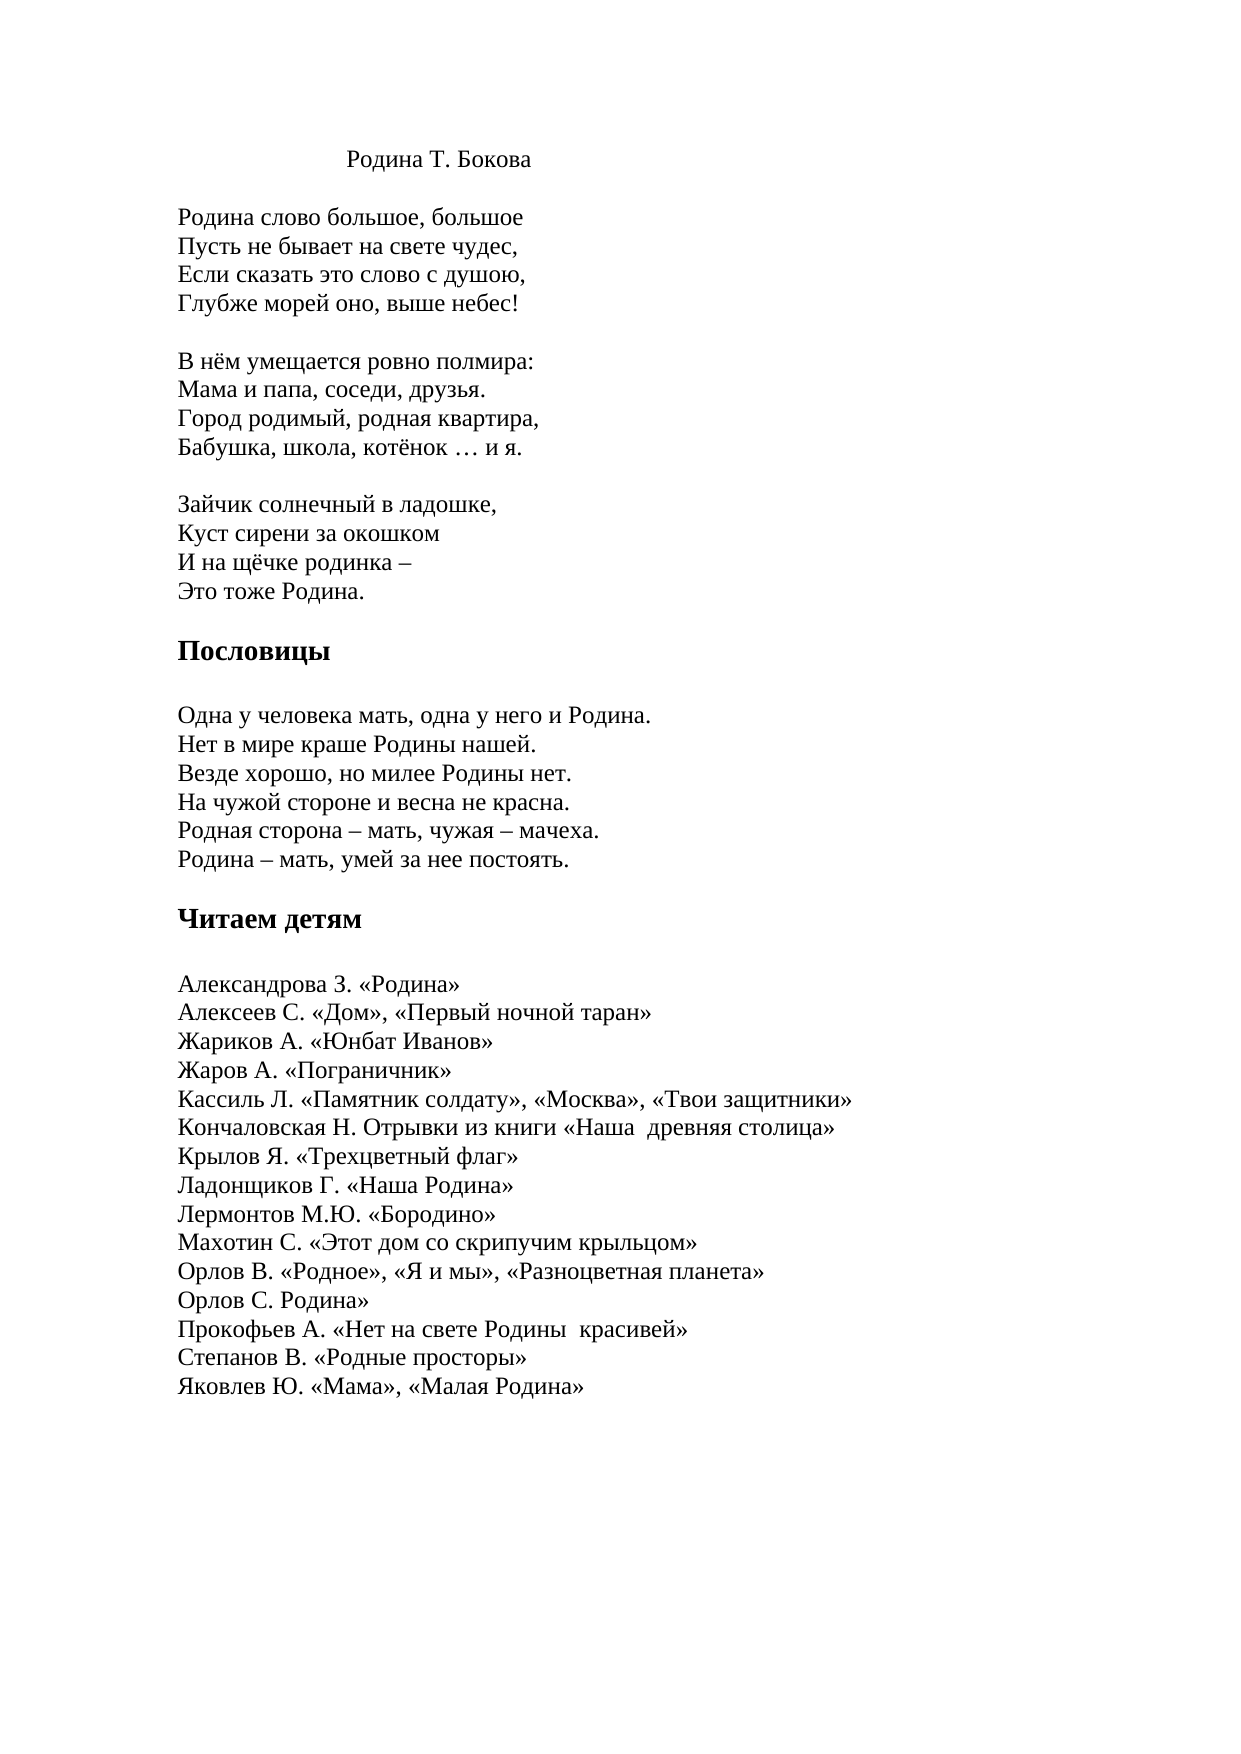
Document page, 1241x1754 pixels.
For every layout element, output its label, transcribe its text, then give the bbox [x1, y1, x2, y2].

text Бабушка, школа, котёнок … и я. [177, 432, 1152, 461]
text В нём умещается ровно полмира: [177, 346, 1152, 374]
text Нет в мире краше Родины нашей. [177, 729, 1152, 758]
text Александрова З. «Родина» [177, 969, 1152, 997]
text Это тоже Родина. [177, 576, 1152, 604]
text Если сказать это слово с душою, [177, 259, 1152, 288]
text И на щёчке родинка – [177, 547, 1152, 576]
text Ладонщиков Г. «Наша Родина» [177, 1170, 1152, 1199]
text Читаем детям [177, 902, 1152, 935]
text Жариков А. «Юнбат Иванов» [177, 1026, 1152, 1055]
text Пословицы [177, 633, 1152, 667]
text Степанов В. «Родные просторы» [177, 1342, 1152, 1371]
text Зайчик солнечный в ладошке, [177, 489, 1152, 518]
text Орлов В. «Родное», «Я и мы», «Разноцветная планета» [177, 1256, 1152, 1285]
text Родная сторона – мать, чужая – мачеха. [177, 815, 1152, 844]
text Куст сирени за окошком [177, 518, 1152, 547]
text Орлов С. Родина» [177, 1285, 1152, 1314]
text На чужой стороне и весна не красна. [177, 787, 1152, 815]
text Яковлев Ю. «Мама», «Малая Родина» [177, 1371, 1152, 1400]
text Родина – мать, умей за нее постоять. [177, 844, 1152, 873]
text Город родимый, родная квартира, [177, 403, 1152, 432]
text Крылов Я. «Трехцветный флаг» [177, 1141, 1152, 1170]
text Алексеев С. «Дом», «Первый ночной таран» [177, 997, 1152, 1026]
text Кончаловская Н. Отрывки из книги «Наша древняя столица» [177, 1112, 1152, 1141]
text Кассиль Л. «Памятник солдату», «Москва», «Твои защитники» [177, 1084, 1152, 1112]
text Одна у человека мать, одна у него и Родина. [177, 700, 1152, 729]
text Мама и папа, соседи, друзья. [177, 374, 1152, 403]
text Везде хорошо, но милее Родины нет. [177, 758, 1152, 787]
text Жаров А. «Пограничник» [177, 1055, 1152, 1084]
text Родина Т. Бокова [177, 144, 1152, 173]
text Родина слово большое, большое [177, 202, 1152, 231]
text Глубже морей оно, выше небес! [177, 288, 1152, 317]
text Прокофьев А. «Нет на свете Родины красивей» [177, 1314, 1152, 1342]
text Махотин С. «Этот дом со скрипучим крыльцом» [177, 1227, 1152, 1256]
text Лермонтов М.Ю. «Бородино» [177, 1199, 1152, 1227]
text Пусть не бывает на свете чудес, [177, 231, 1152, 259]
